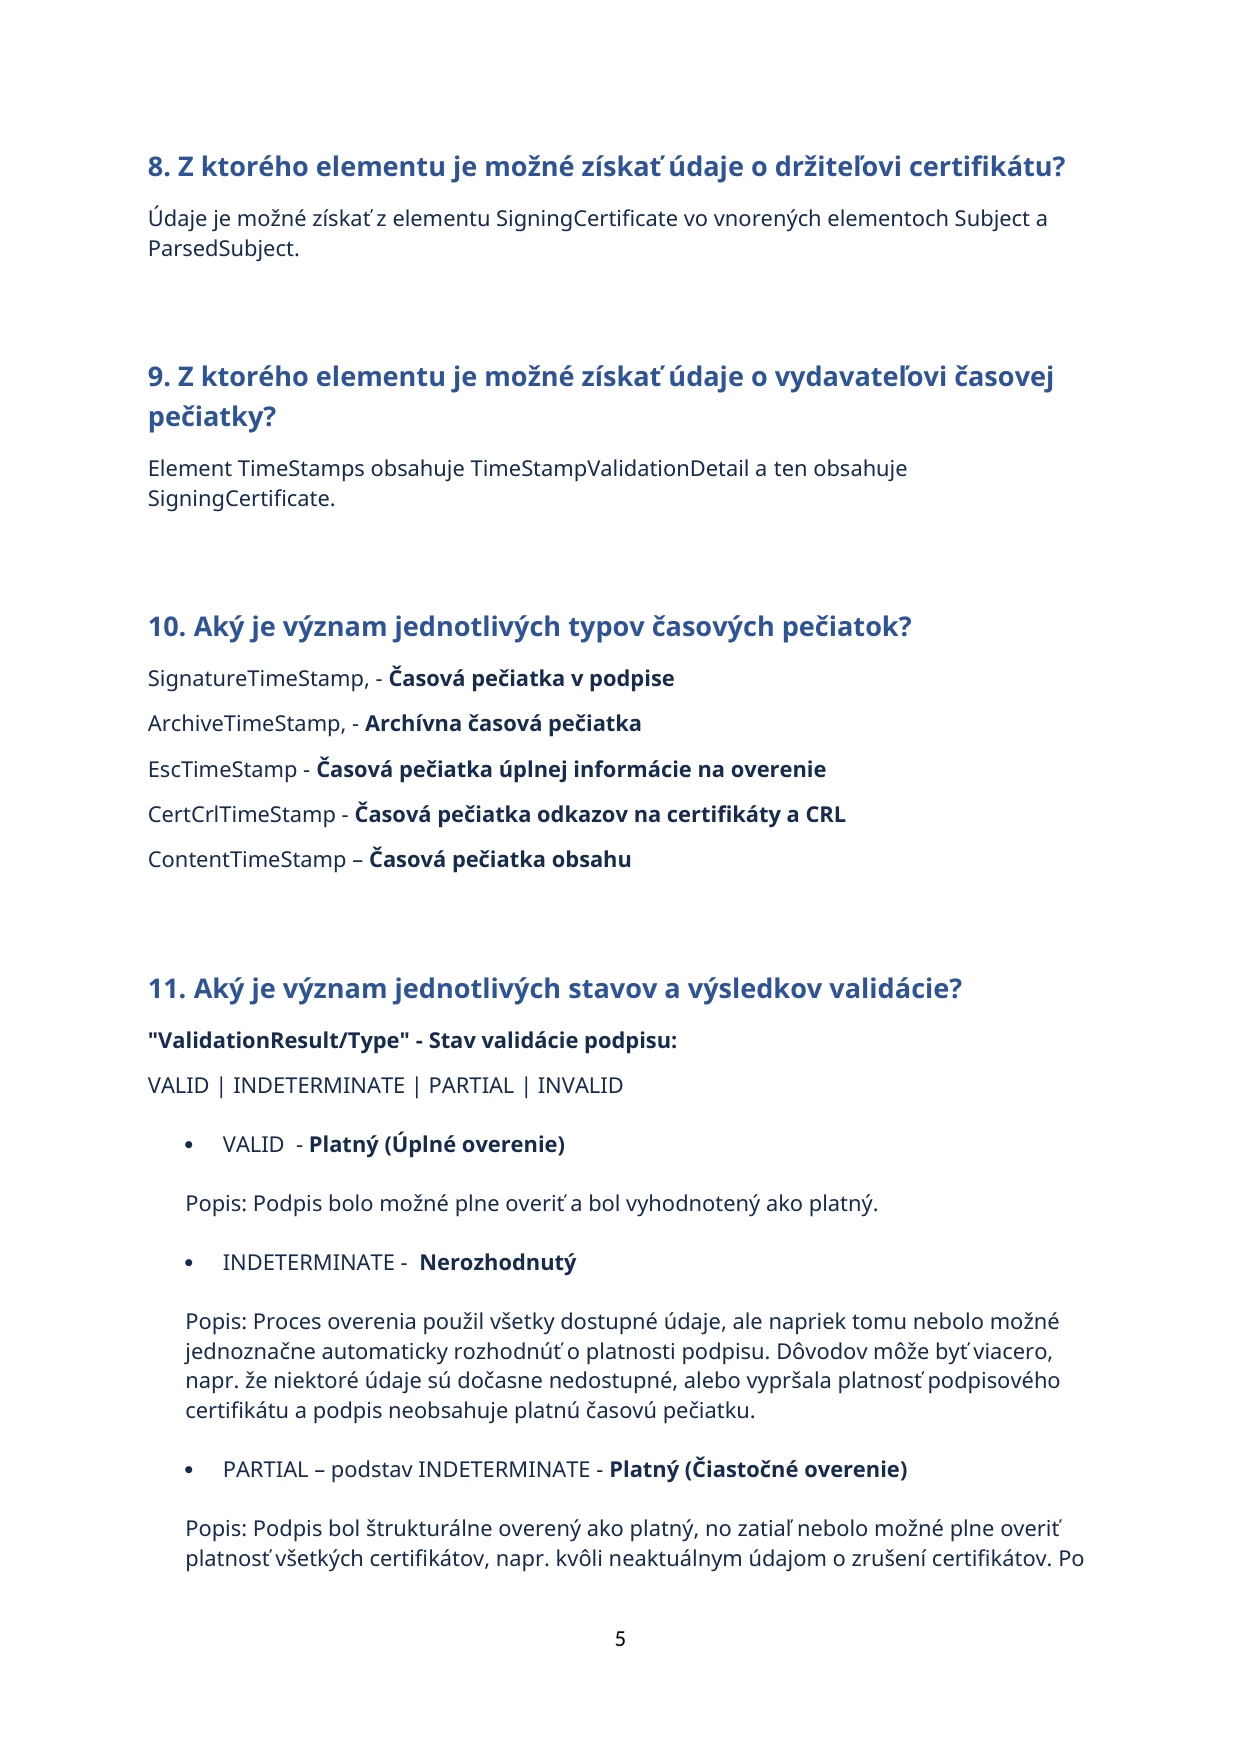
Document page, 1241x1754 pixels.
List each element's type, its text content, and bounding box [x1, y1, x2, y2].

text Element TimeStamps obsahuje TimeStampValidationDetail a ten obsahuje SigningCertificate. [148, 453, 1093, 512]
text ContentTimeStamp – Časová pečiatka obsahu [148, 844, 1093, 874]
text VALID | INDETERMINATE | PARTIAL | INVALID [148, 1070, 1093, 1100]
subtitle 10. Aký je význam jednotlivých typov časových pečiatok? [148, 607, 1093, 644]
text ArchiveTimeStamp, - Archívna časová pečiatka [148, 708, 1093, 738]
subtitle 11. Aký je význam jednotlivých stavov a výsledkov validácie? [148, 969, 1093, 1006]
text Údaje je možné získať z elementu SigningCertificate vo vnorených elementoch Subject a ParsedSubject. [148, 203, 1093, 263]
text Popis: Podpis bolo možné plne overiť a bol vyhodnotený ako platný. [185, 1188, 1093, 1218]
text CertCrlTimeStamp - Časová pečiatka odkazov na certifikáty a CRL [148, 799, 1093, 829]
subtitle 9. Z ktorého elementu je možné získať údaje o vydavateľovi časovej pečiatky? [148, 358, 1093, 434]
text "ValidationResult/Type" - Stav validácie podpisu: [148, 1025, 1093, 1054]
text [185, 1513, 1093, 1573]
list VALID - Platný (Úplné overenie) [185, 1129, 1093, 1159]
subtitle 8. Z ktorého elementu je možné získať údaje o držiteľovi certifikátu? [148, 148, 1093, 184]
list PARTIAL – podstav INDETERMINATE - Platný (Čiastočné overenie) [185, 1454, 1093, 1484]
text SignatureTimeStamp, - Časová pečiatka v podpise [148, 663, 1093, 693]
text Popis: Proces overenia použil všetky dostupné údaje, ale napriek tomu nebolo možné jednoznačne automaticky rozhodnúť o platnosti podpisu. Dôvodov môže byť viacero, napr. že niektoré údaje sú dočasne nedostupné, alebo vypršala platnosť podpisového certifikátu a podpis neobsahuje platnú časovú pečiatku. [185, 1306, 1093, 1425]
text EscTimeStamp - Časová pečiatka úplnej informácie na overenie [148, 754, 1093, 783]
list INDETERMINATE - Nerozhodnutý [185, 1247, 1093, 1277]
